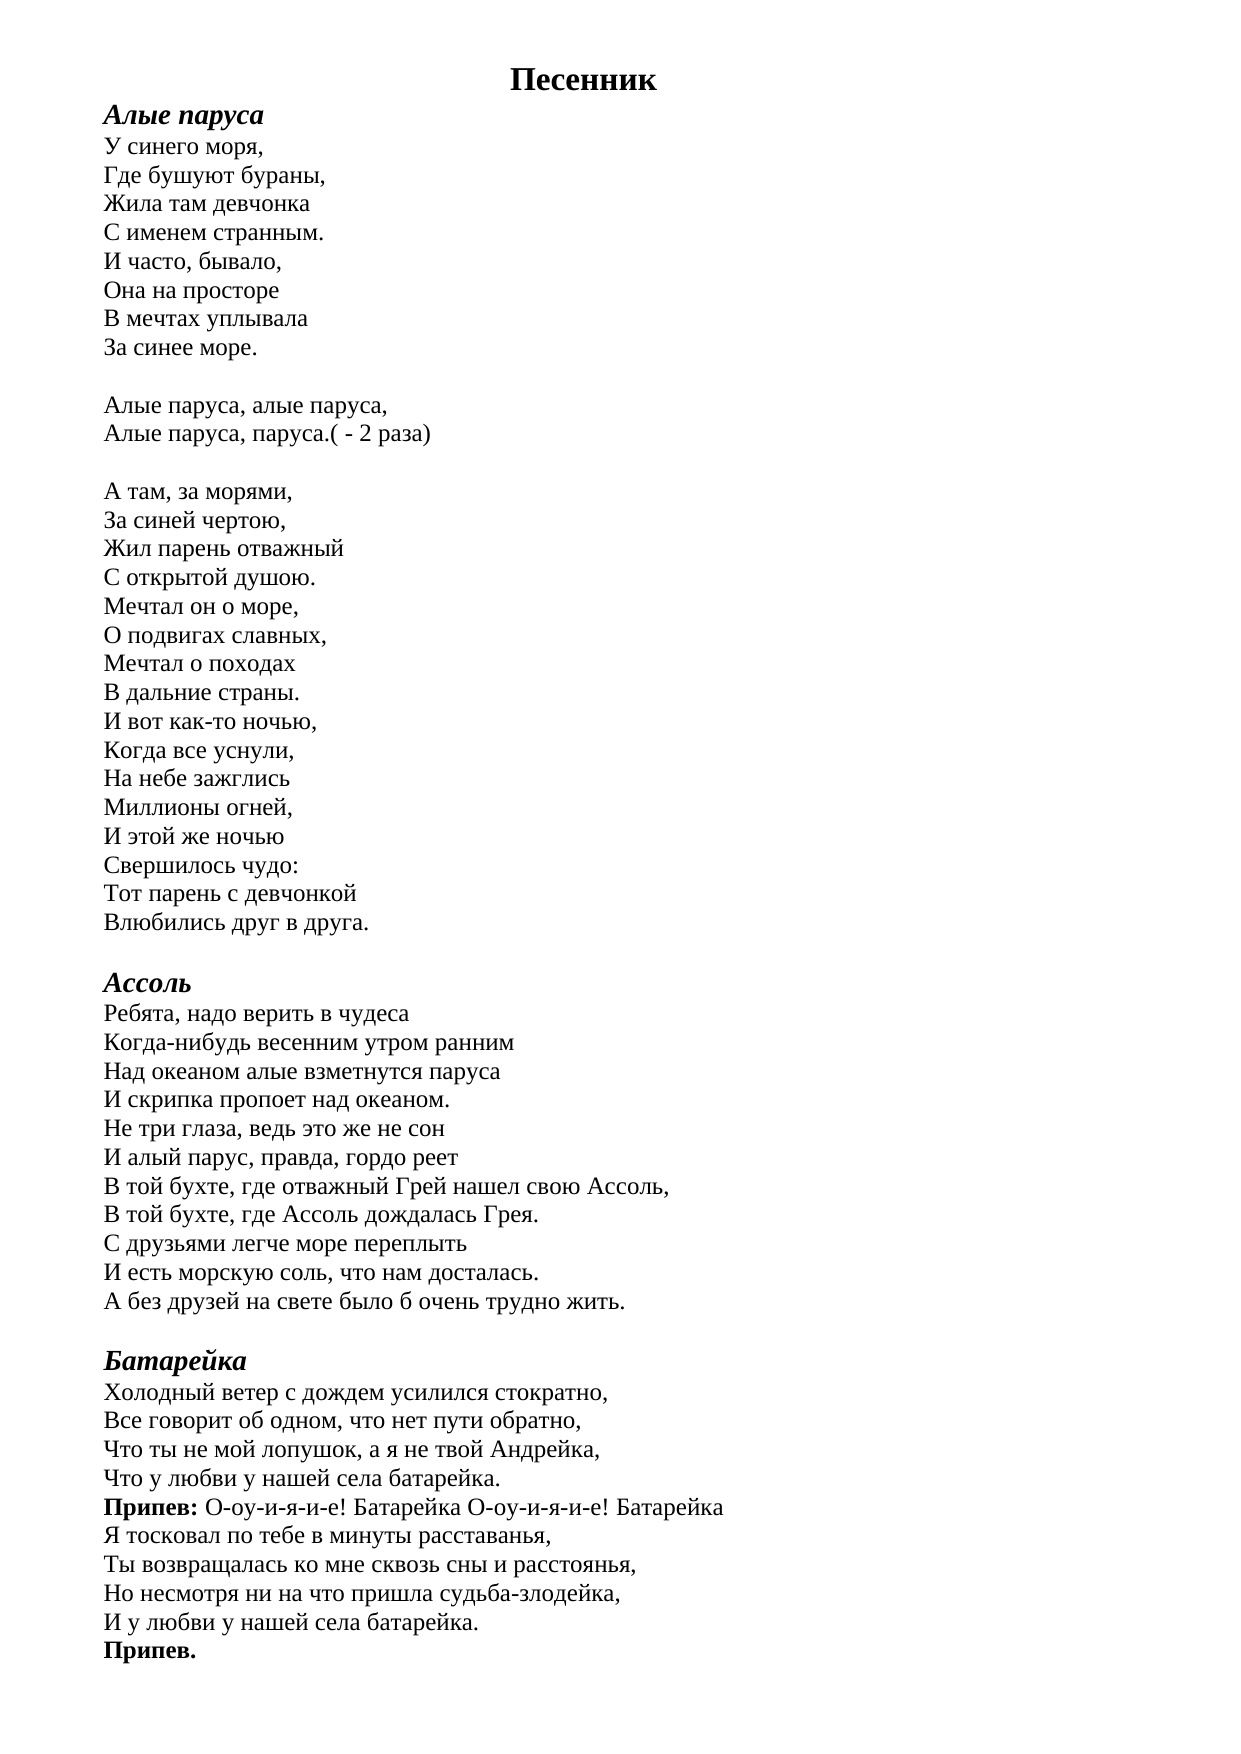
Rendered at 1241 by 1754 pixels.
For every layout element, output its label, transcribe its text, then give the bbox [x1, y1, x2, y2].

text Все говорит об одном, что нет пути обратно, [103, 1406, 1122, 1434]
text Но несмотря ни на что пришла судьба-злодейка, [103, 1578, 1122, 1607]
text И алый парус, правда, гордо реет [103, 1142, 1122, 1171]
text За синее море. [103, 332, 1122, 361]
text У синего моря, [103, 131, 1122, 160]
text Когда все уснули, [103, 735, 1122, 763]
text Я тосковал по тебе в минуты расставанья, [103, 1521, 1122, 1549]
text Жил парень отважный [103, 533, 1122, 562]
text Что ты не мой лопушок, а я не твой Андрейка, [103, 1434, 1122, 1463]
text Холодный ветер с дождем усилился стократно, [103, 1377, 1122, 1406]
text Мечтал о походах [103, 648, 1122, 677]
text О подвигах славных, [103, 620, 1122, 648]
text Припев: О-оу-и-я-и-е! Батарейка О-оу-и-я-и-е! Батарейка [103, 1492, 1122, 1521]
text И есть морскую соль, что нам досталась. [103, 1257, 1122, 1286]
text Батарейка [103, 1343, 1122, 1377]
text И этой же ночью [103, 821, 1122, 850]
text Влюбились друг в друга. [103, 907, 1122, 936]
text Припев. [103, 1636, 1122, 1664]
text Что у любви у нашей села батарейка. [103, 1463, 1122, 1492]
text И скрипка пропоет над океаном. [103, 1084, 1122, 1113]
text Алые паруса, алые паруса, [103, 390, 1122, 418]
text Миллионы огней, [103, 792, 1122, 821]
text Ассоль [103, 965, 1122, 998]
text Она на просторе [103, 275, 1122, 303]
text Когда-нибудь весенним утром ранним [103, 1027, 1122, 1056]
text Ребята, надо верить в чудеса [103, 998, 1122, 1027]
text Алые паруса, паруса.( - 2 раза) [103, 418, 1122, 447]
text В той бухте, где отважный Грей нашел свою Ассоль, [103, 1171, 1122, 1199]
text А без друзей на свете было б очень трудно жить. [103, 1286, 1122, 1314]
text С открытой душою. [103, 562, 1122, 591]
text В той бухте, где Ассоль дождалась Грея. [103, 1199, 1122, 1228]
text В дальние страны. [103, 677, 1122, 706]
text Тот парень с девчонкой [103, 878, 1122, 907]
text С именем странным. [103, 217, 1122, 246]
text Где бушуют бураны, [103, 160, 1122, 188]
text Свершилось чудо: [103, 850, 1122, 878]
text Мечтал он о море, [103, 591, 1122, 620]
text И часто, бывало, [103, 246, 1122, 275]
text За синей чертою, [103, 505, 1122, 533]
text На небе зажглись [103, 763, 1122, 792]
text Жила там девчонка [103, 188, 1122, 217]
text Над океаном алые взметнутся паруса [103, 1056, 1122, 1084]
text Песенник [103, 59, 1063, 97]
text С друзьями легче море переплыть [103, 1228, 1122, 1257]
text Ты возвращалась ко мне сквозь сны и расстоянья, [103, 1549, 1122, 1578]
text А там, за морями, [103, 476, 1122, 505]
text Алые паруса [103, 97, 1122, 131]
text И вот как-то ночью, [103, 706, 1122, 735]
text В мечтах уплывала [103, 303, 1122, 332]
text Не три глаза, ведь это же не сон [103, 1113, 1122, 1142]
text И у любви у нашей села батарейка. [103, 1607, 1122, 1636]
